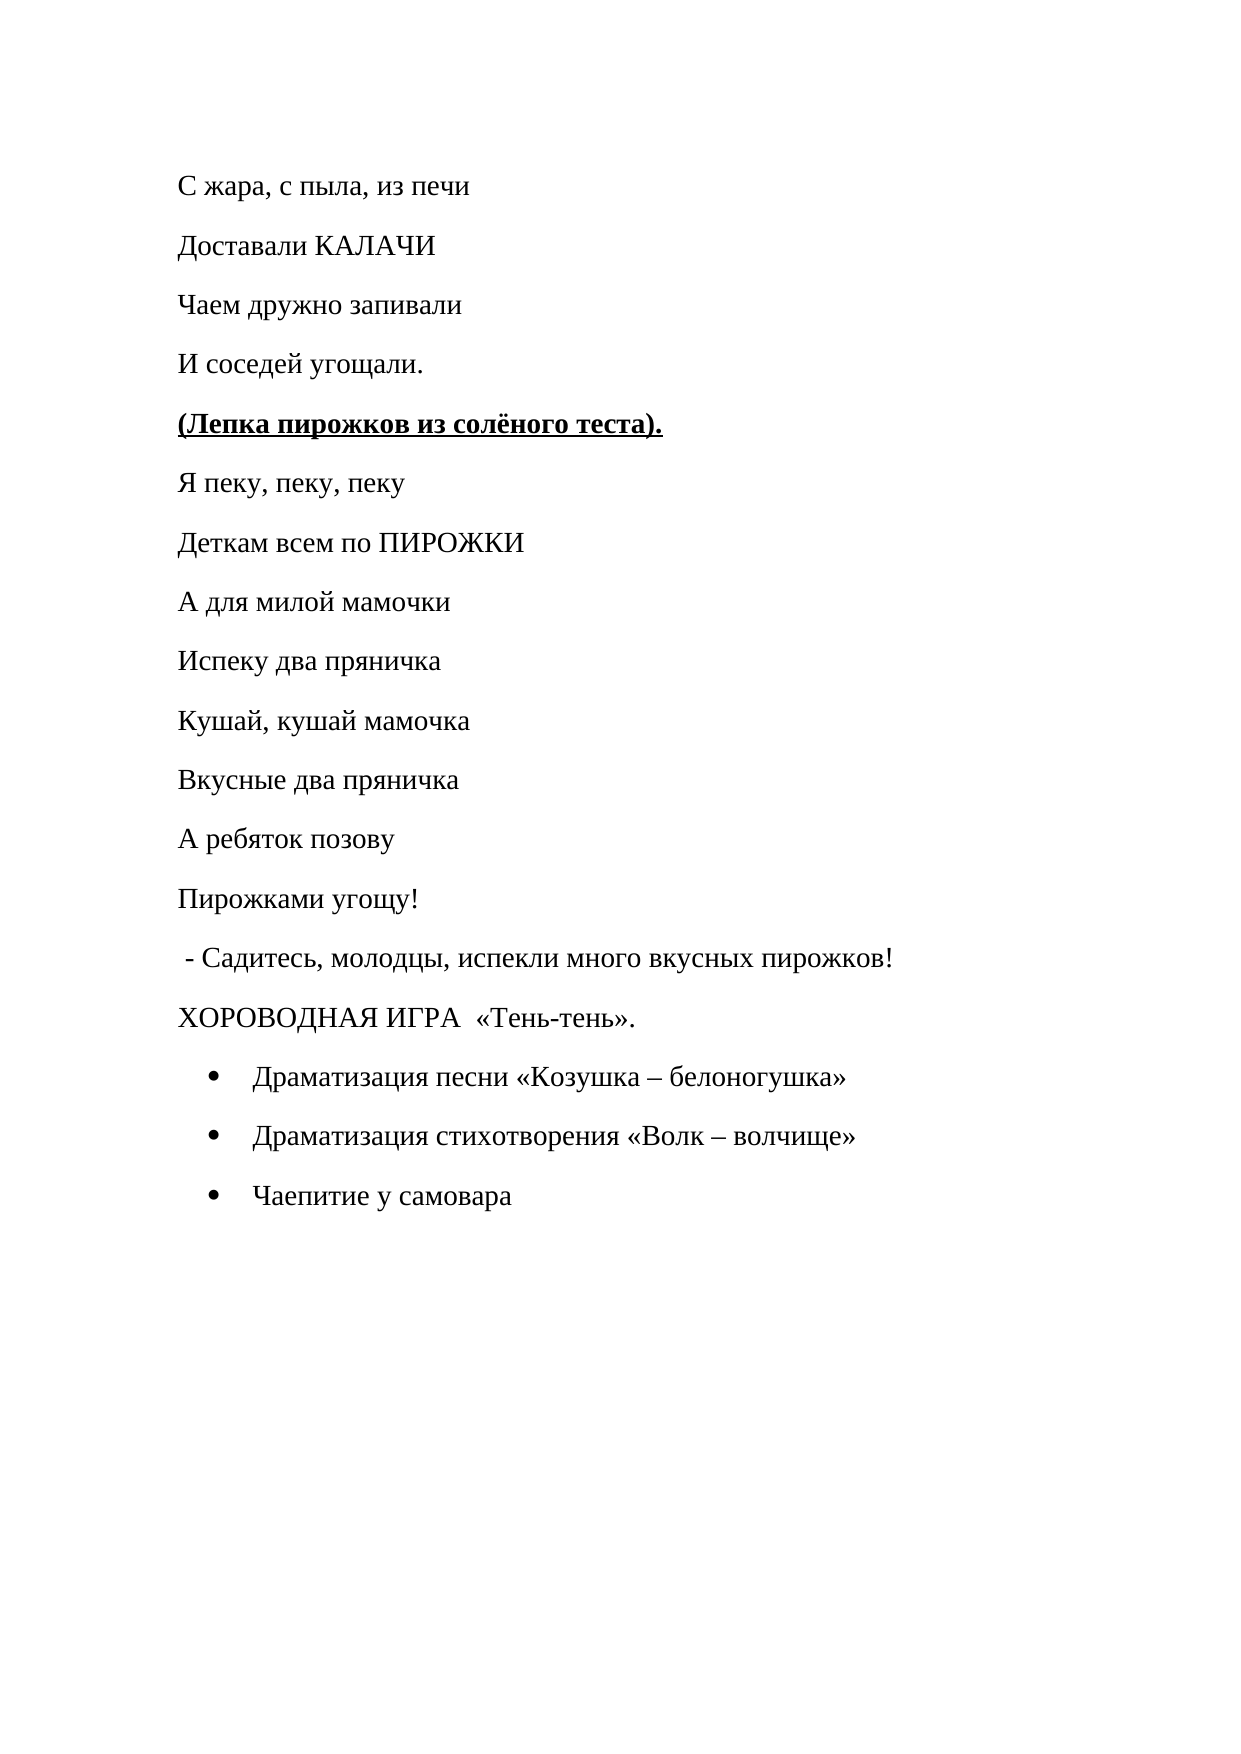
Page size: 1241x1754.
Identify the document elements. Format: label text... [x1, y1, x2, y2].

text Чаем дружно запивали [177, 287, 1152, 321]
text Деткам всем по ПИРОЖКИ [177, 525, 1152, 558]
text Пирожками угощу! [177, 881, 1152, 914]
text Я пеку, пеку, пеку [177, 465, 1152, 499]
text Доставали КАЛАЧИ [177, 228, 1152, 261]
text Кушай, кушай мамочка [177, 703, 1152, 736]
text (Лепка пирожков из солёного теста). [177, 406, 1152, 439]
text Испеку два пряничка [177, 643, 1152, 677]
list Драматизация песни «Козушка – белоногушка» [215, 1059, 1152, 1093]
list Драматизация стихотворения «Волк – волчище» [215, 1118, 1152, 1152]
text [177, 130, 1152, 202]
text ХОРОВОДНАЯ ИГРА «Тень-тень». [177, 1000, 1152, 1033]
list Чаепитие у самовара [215, 1178, 1152, 1212]
text - Садитесь, молодцы, испекли много вкусных пирожков! [177, 940, 1152, 974]
text И соседей угощали. [177, 347, 1152, 380]
text А для милой мамочки [177, 584, 1152, 618]
text А ребяток позову [177, 822, 1152, 855]
text Вкусные два пряничка [177, 762, 1152, 796]
